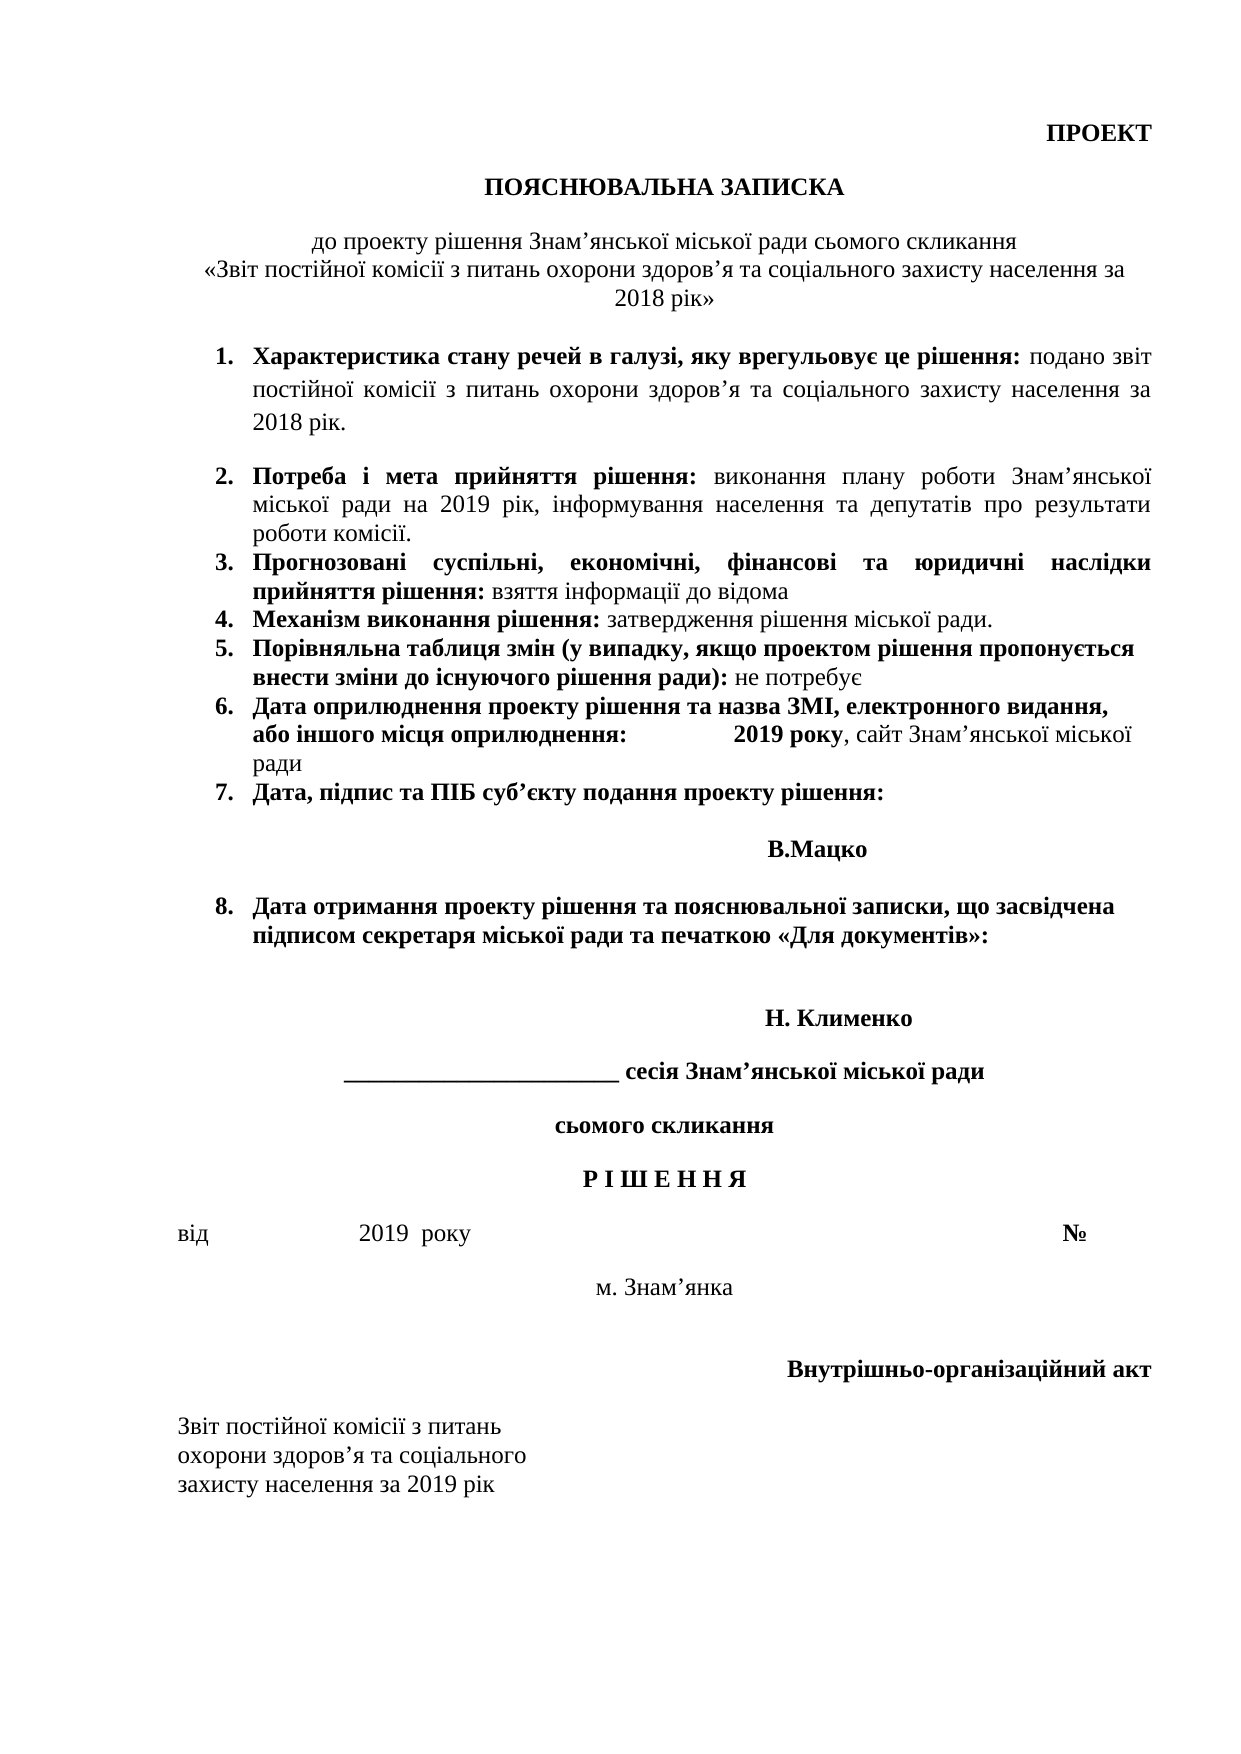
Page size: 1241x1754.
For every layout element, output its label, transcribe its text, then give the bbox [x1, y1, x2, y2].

text Р І Ш Е Н Н Я [177, 1164, 1152, 1193]
text м. Знам’янка [177, 1272, 1152, 1301]
list Характеристика стану речей в галузі, яку врегульовує це рішення: подано звіт постійної комісії з питань охорони здоров’я та соціального захисту населення за 2018 рік. [215, 341, 1152, 436]
text Внутрішньо-організаційний акт [177, 1354, 1152, 1382]
list Механізм виконання рішення: затвердження рішення міської ради. [215, 604, 1152, 633]
text захисту населення за 2019 рік [177, 1469, 1152, 1497]
list Дата, підпис та ПІБ суб’єкту подання проекту рішення: [215, 777, 1152, 806]
list Дата оприлюднення проекту рішення та назва ЗМІ, електронного видання, або іншого місця оприлюднення: 2019 року, сайт Знам’янської міської ради [215, 691, 1152, 777]
text від 2019 року № [177, 1218, 1152, 1247]
list Потреба і мета прийняття рішення: виконання плану роботи Знам’янської міської ради на 2019 рік, інформування населення та депутатів про результати роботи комісії. [215, 461, 1152, 547]
text В.Мацко [252, 834, 1152, 862]
text ______________________ сесія Знам’янської міської ради [177, 1056, 1152, 1085]
text до проекту рішення Знам’янської міської ради сьомого скликання [177, 226, 1152, 254]
text ПОЯСНЮВАЛЬНА ЗАПИСКА [177, 172, 1152, 201]
text «Звіт постійної комісії з питань охорони здоров’я та соціального захисту населення за 2018 рік» [177, 254, 1152, 312]
text ПРОЕКТ [177, 118, 1152, 147]
list Прогнозовані суспільні, економічні, фінансові та юридичні наслідки прийняття рішення: взяття інформації до відома [215, 547, 1152, 604]
list Порівняльна таблиця змін (у випадку, якщо проектом рішення пропонується внести зміни до існуючого рішення ради): не потребує [215, 633, 1152, 691]
text охорони здоров’я та соціального [177, 1440, 1152, 1469]
text сьомого скликання [177, 1110, 1152, 1139]
list Дата отримання проекту рішення та пояснювальної записки, що засвідчена підписом секретаря міської ради та печаткою «Для документів»: [215, 891, 1152, 949]
text Звіт постійної комісії з питань [177, 1411, 1152, 1440]
text Н. Клименко [177, 1003, 1152, 1031]
